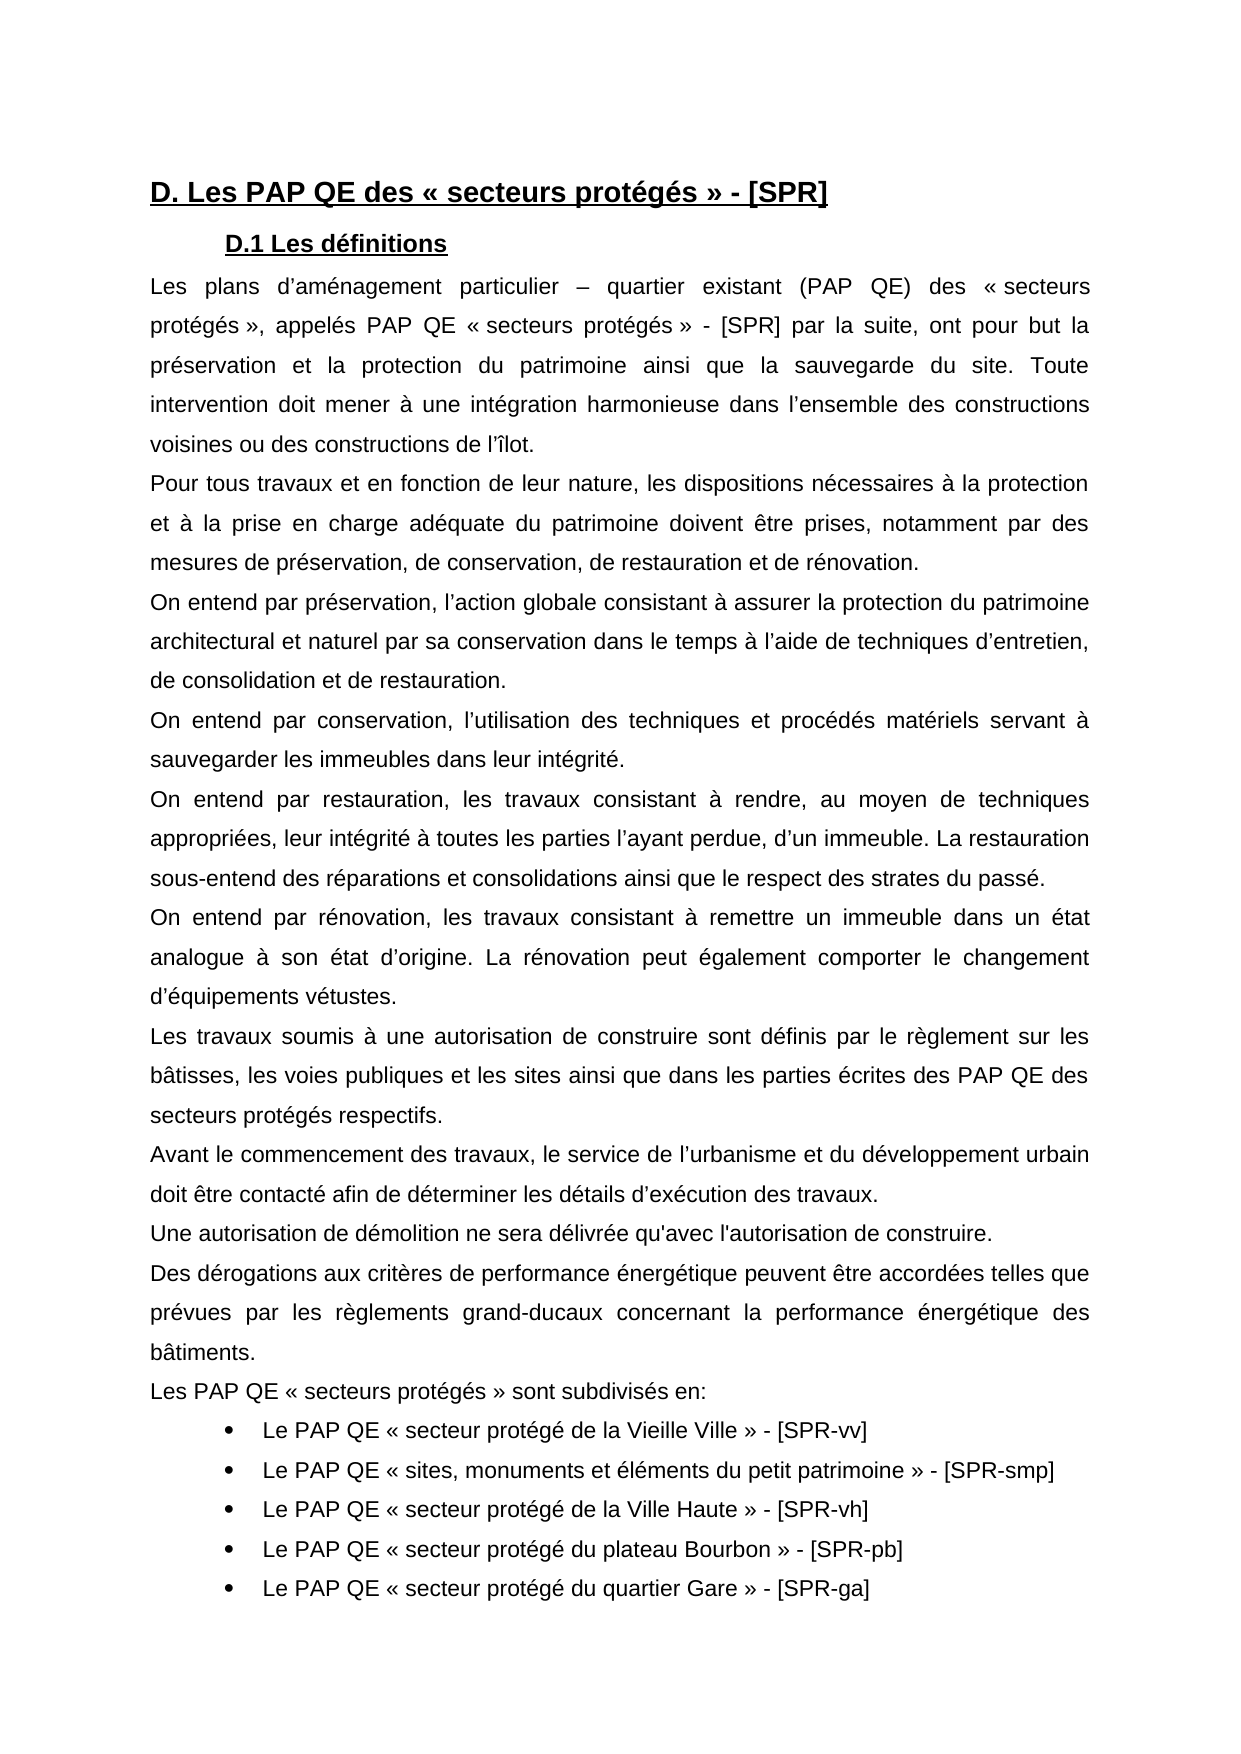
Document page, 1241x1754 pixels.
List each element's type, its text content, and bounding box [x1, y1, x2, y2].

text On entend par préservation, l’action globale consistant à assurer la protection du patrimoine architectural et naturel par sa conservation dans le temps à l’aide de techniques d’entretien, de consolidation et de restauration. [150, 588, 1090, 694]
subtitle D.1 Les définitions [225, 229, 1090, 258]
text Pour tous travaux et en fonction de leur nature, les dispositions nécessaires à la protection et à la prise en charge adéquate du patrimoine doivent être prises, notamment par des mesures de préservation, de conservation, de restauration et de rénovation. [150, 470, 1090, 575]
text Avant le commencement des travaux, le service de l’urbanisme et du développement urbain doit être contacté afin de déterminer les détails d’exécution des travaux. [150, 1141, 1090, 1207]
text On entend par restauration, les travaux consistant à rendre, au moyen de techniques appropriées, leur intégrité à toutes les parties l’ayant perdue, d’un immeuble. La restauration sous-entend des réparations et consolidations ainsi que le respect des strates du passé. [150, 786, 1090, 891]
list Le PAP QE « secteur protégé de la Ville Haute » - [SPR-vh] [225, 1496, 1090, 1523]
subtitle D. Les PAP QE des « secteurs protégés » - [SPR] [150, 175, 1090, 208]
list Le PAP QE « secteur protégé de la Vieille Ville » - [SPR-vv] [225, 1417, 1090, 1444]
list Le PAP QE « sites, monuments et éléments du petit patrimoine » - [SPR-smp] [225, 1457, 1090, 1483]
text Les travaux soumis à une autorisation de construire sont définis par le règlement sur les bâtisses, les voies publiques et les sites ainsi que dans les parties écrites des PAP QE des secteurs protégés respectifs. [150, 1023, 1090, 1128]
text Les plans d’aménagement particulier – quartier existant (PAP QE) des « secteurs protégés », appelés PAP QE « secteurs protégés » - [SPR] par la suite, ont pour but la préservation et la protection du patrimoine ainsi que la sauvegarde du site. Toute intervention doit mener à une intégration harmonieuse dans l’ensemble des constructions voisines ou des constructions de l’îlot. [150, 273, 1090, 457]
text On entend par conservation, l’utilisation des techniques et procédés matériels servant à sauvegarder les immeubles dans leur intégrité. [150, 707, 1090, 773]
text Des dérogations aux critères de performance énergétique peuvent être accordées telles que prévues par les règlements grand-ducaux concernant la performance énergétique des bâtiments. [150, 1259, 1090, 1365]
text Les PAP QE « secteurs protégés » sont subdivisés en: [150, 1378, 1090, 1404]
list Le PAP QE « secteur protégé du quartier Gare » - [SPR-ga] [225, 1575, 1090, 1602]
list Le PAP QE « secteur protégé du plateau Bourbon » - [SPR-pb] [225, 1536, 1090, 1562]
text On entend par rénovation, les travaux consistant à remettre un immeuble dans un état analogue à son état d’origine. La rénovation peut également comporter le changement d’équipements vétustes. [150, 904, 1090, 1009]
text Une autorisation de démolition ne sera délivrée qu'avec l'autorisation de construire. [150, 1220, 1090, 1246]
